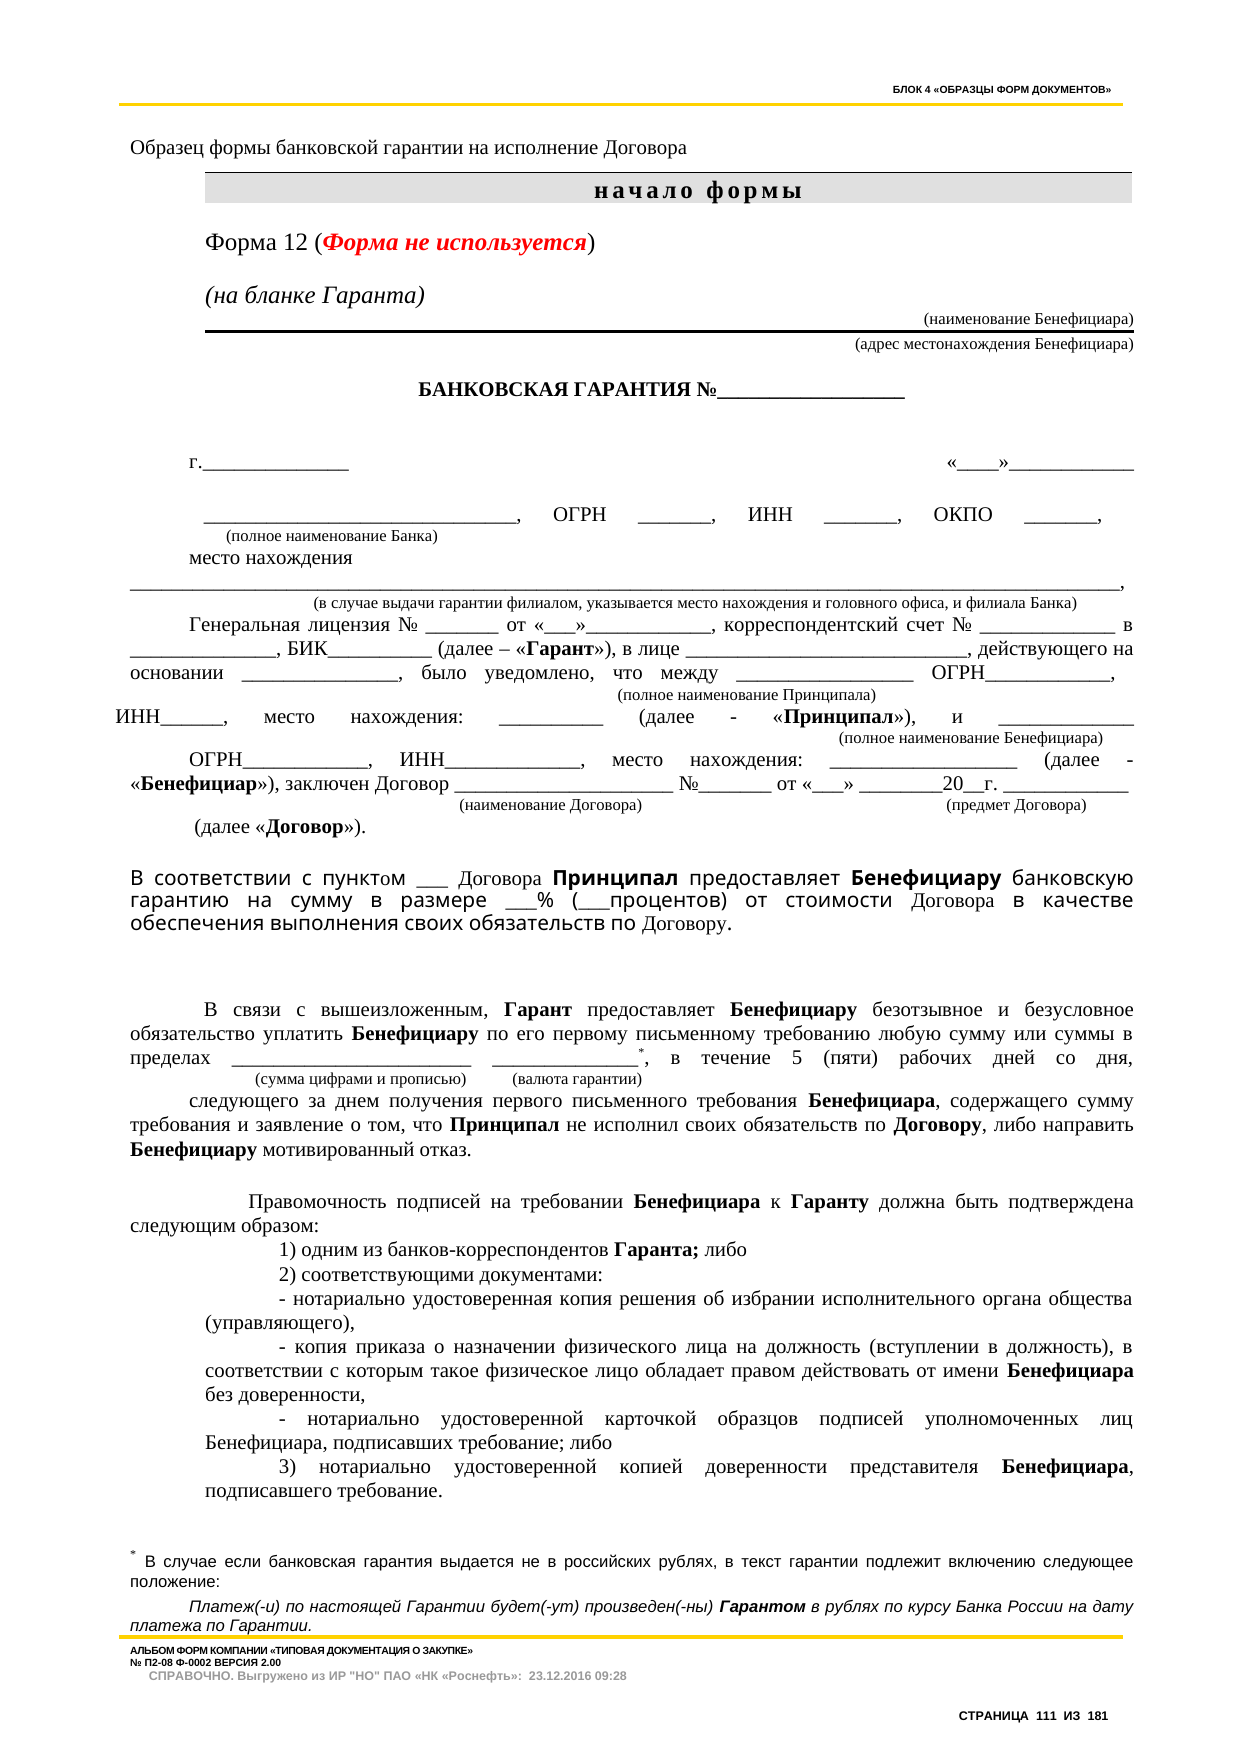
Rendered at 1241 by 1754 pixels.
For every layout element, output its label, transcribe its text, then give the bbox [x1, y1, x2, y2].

text (далее «Договор»). [130, 814, 1134, 838]
text ______________________________, ОГРН _______, ИНН _______, ОКПО _______, (полное наименование Банка) [130, 502, 1134, 545]
text г.______________ «____»____________ [130, 449, 1134, 502]
text - копия приказа о назначении физического лица на должность (вступлении в должность), в соответствии с которым такое физическое лицо обладает правом действовать от имени Бенефициара без доверенности, [205, 1334, 1134, 1406]
text ИНН______, место нахождения: __________ (далее - «Принципал»), и _____________ (полное наименование Бенефициара) [115, 703, 1134, 747]
text В связи с вышеизложенным, Гарант предоставляет Бенефициару безотзывное и безусловное обязательство уплатить Бенефициару по его первому письменному требованию любую сумму или суммы в пределах _______________________ ______________, в течение 5 (пяти) рабочих дней со дня, (сумма цифрами и прописью) (валюта гарантии) [130, 997, 1134, 1088]
text - нотариально удостоверенная копия решения об избрании исполнительного органа общества (управляющего), [205, 1286, 1134, 1334]
text Форма 12 (Форма не используется) [205, 227, 1134, 256]
text В соответствии с пунктом ___ Договора Принципал предоставляет Бенефициару банковскую гарантию на сумму в размере ___% (___процентов) от стоимости Договора в качестве обеспечения выполнения своих обязательств по Договору. [130, 867, 1134, 935]
text Генеральная лицензия № _______ от «___»____________, корреспондентский счет № _____________ в ______________, БИК__________ (далее – «Гарант»), в лице ___________________________, действующего на основании _______________, было уведомлено, что между _________________ ОГРН____________, (полное наименование Принципала) [130, 612, 1134, 703]
text начало формы [205, 173, 1132, 203]
text 3) нотариально удостоверенной копией доверенности представителя Бенефициара, подписавшего требование. [205, 1454, 1134, 1502]
text следующего за днем получения первого письменного требования Бенефициара, содержащего сумму требования и заявление о том, что Принципал не исполнил своих обязательств по Договору, либо направить Бенефициару мотивированный отказ. [130, 1088, 1134, 1161]
text (на бланке Гаранта) [205, 280, 1134, 309]
text 2) соответствующими документами: [205, 1261, 1134, 1286]
text 1) одним из банков-корреспондентов Гаранта; либо [205, 1237, 1134, 1261]
text - нотариально удостоверенной карточкой образцов подписей уполномоченных лиц Бенефициара, подписавших требование; либо [205, 1406, 1134, 1454]
text БАНКОВСКАЯ ГАРАНТИЯ №__________________ [130, 377, 1134, 401]
text ОГРН____________, ИНН_____________, место нахождения: __________________ (далее - «Бенефициар»), заключен Договор _____________________ №_______ от «___» ________20__г. ____________ (наименование Договора) (предмет Договора) [130, 747, 1134, 814]
text Правомочность подписей на требовании Бенефициара к Гаранту должна быть подтверждена следующим образом: [130, 1189, 1134, 1237]
text (адрес местонахождения Бенефициара) [205, 333, 1134, 353]
text место нахождения _______________________________________________________________________________________________, (в случае выдачи гарантии филиалом, указывается место нахождения и головного офиса, и филиала Банка) [130, 545, 1134, 612]
text Образец формы банковской гарантии на исполнение Договора [130, 135, 1134, 159]
text (наименование Бенефициара) [205, 309, 1134, 330]
